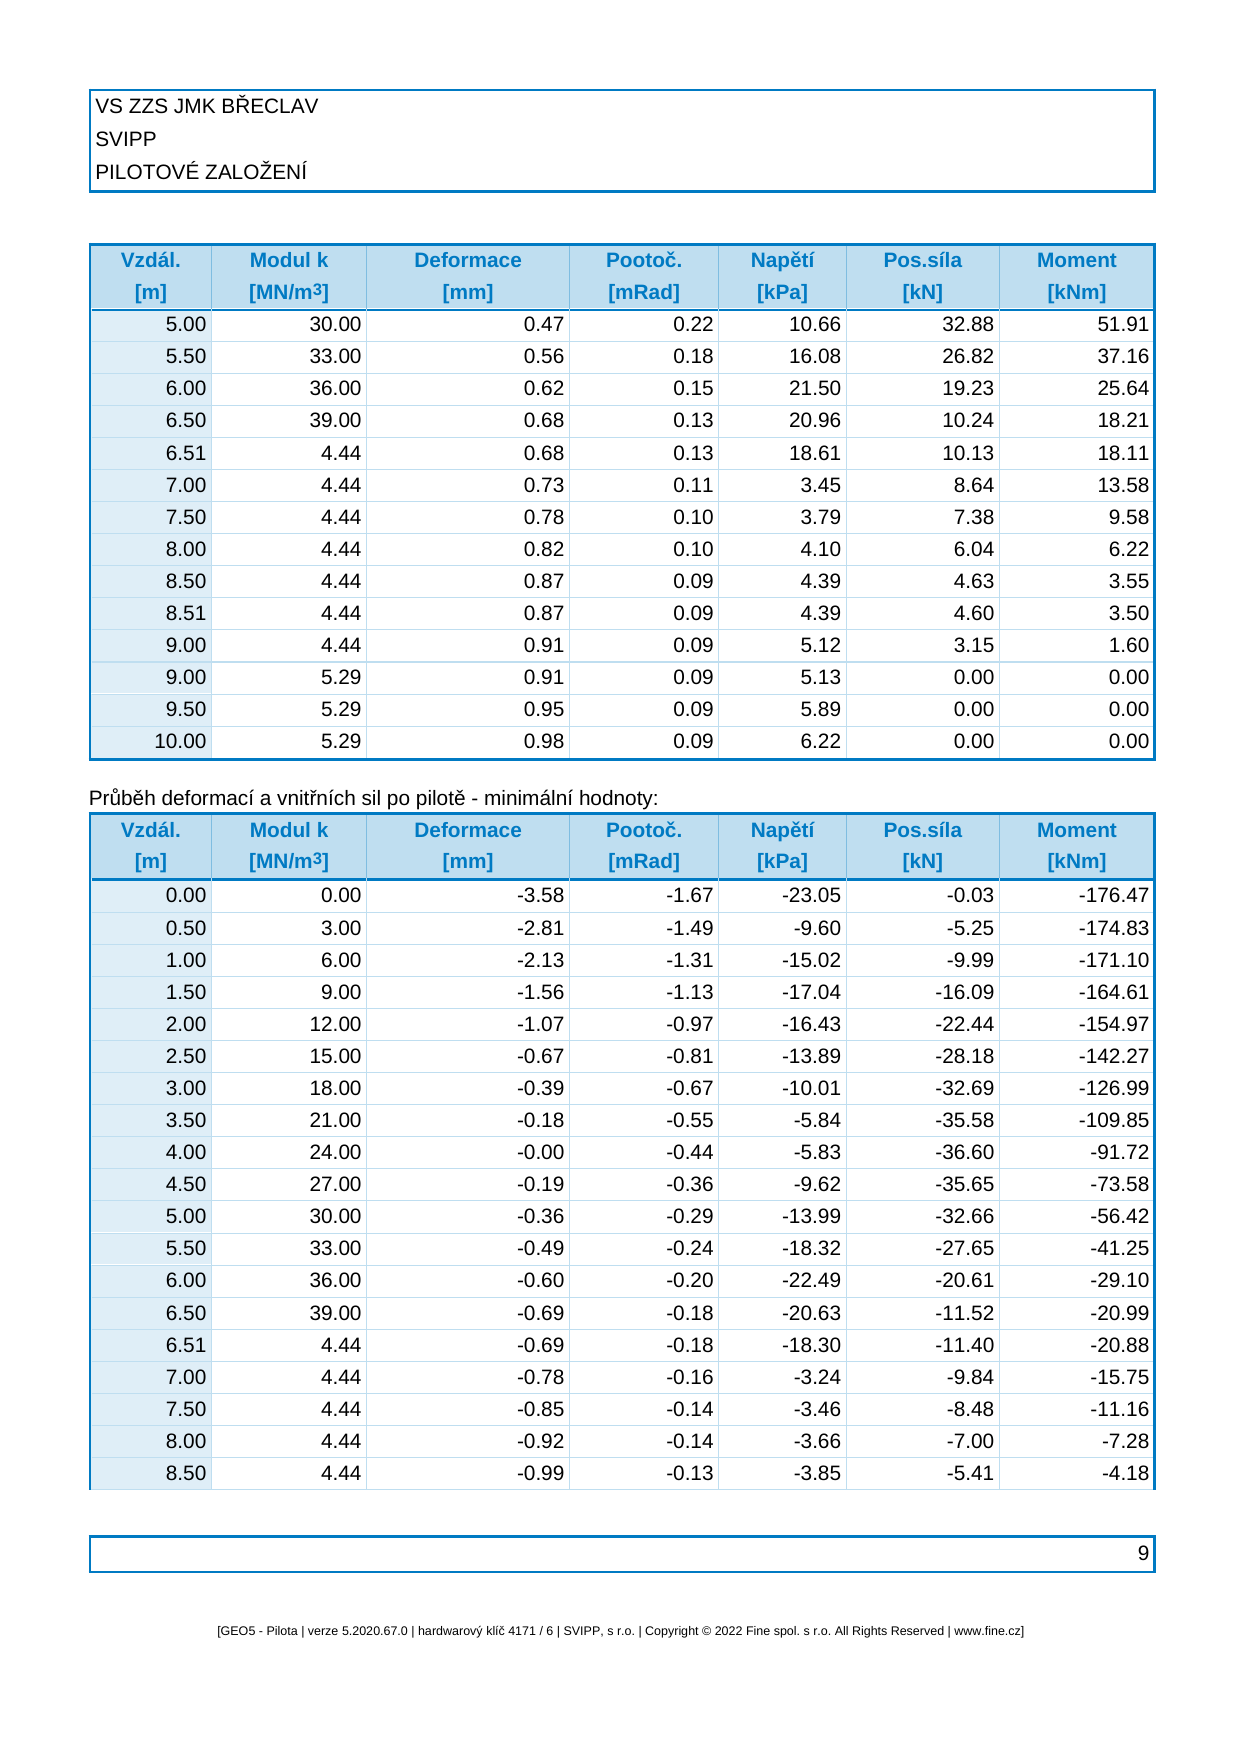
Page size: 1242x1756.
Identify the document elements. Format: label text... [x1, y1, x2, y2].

table_cell 3.55 [1000, 566, 1153, 597]
table_cell [mm] [367, 846, 569, 878]
table_cell 16.08 [719, 342, 846, 373]
table_cell 3.50 [1000, 598, 1153, 629]
table_cell 3.79 [719, 502, 846, 533]
table_cell -22.44 [847, 1009, 999, 1040]
table_cell 18.61 [719, 438, 846, 469]
table_cell -2.13 [367, 945, 569, 976]
table_cell 12.00 [212, 1009, 366, 1040]
table_cell -20.88 [1000, 1330, 1153, 1361]
table_cell -0.99 [367, 1458, 569, 1489]
table_cell 7.50 [91, 502, 211, 533]
table_cell 0.18 [570, 342, 718, 373]
table_cell 4.39 [719, 566, 846, 597]
table_cell -4.18 [1000, 1458, 1153, 1489]
table_header Pos.síla [847, 246, 999, 277]
table_cell 0.00 [847, 727, 999, 758]
table_cell 3.45 [719, 470, 846, 501]
table_cell -15.75 [1000, 1362, 1153, 1393]
table_cell -18.30 [719, 1330, 846, 1361]
table_cell 0.09 [570, 630, 718, 661]
table_cell 4.44 [212, 502, 366, 533]
table_cell 0.13 [570, 438, 718, 469]
table_cell -13.89 [719, 1041, 846, 1072]
table_cell -174.83 [1000, 913, 1153, 944]
table_cell -0.97 [570, 1009, 718, 1040]
table_cell 15.00 [212, 1041, 366, 1072]
table_cell 0.68 [367, 406, 569, 437]
table_cell 4.10 [719, 534, 846, 565]
table_cell 0.87 [367, 598, 569, 629]
table_cell 1.00 [91, 945, 211, 976]
table_cell -164.61 [1000, 977, 1153, 1008]
table_cell 0.87 [367, 566, 569, 597]
table_cell -0.44 [570, 1137, 718, 1168]
table_cell 3.00 [212, 913, 366, 944]
table_cell -0.14 [570, 1394, 718, 1425]
table_cell 1.50 [91, 977, 211, 1008]
table_cell -9.99 [847, 945, 999, 976]
table_cell [kPa] [719, 846, 846, 878]
table_header Pootoč. [570, 246, 718, 277]
table_cell 4.44 [212, 1362, 366, 1393]
table_cell 10.24 [847, 406, 999, 437]
table_cell 0.91 [367, 630, 569, 661]
table_cell 3.00 [91, 1073, 211, 1104]
table_cell 10.66 [719, 311, 846, 341]
table_cell -0.36 [570, 1169, 718, 1200]
table_cell 24.00 [212, 1137, 366, 1168]
text Průběh deformací a vnitřních sil po pilotě - minimální hodnoty: [88, 786, 1153, 810]
table_cell -11.52 [847, 1298, 999, 1329]
table_cell 0.78 [367, 502, 569, 533]
table_cell -32.69 [847, 1073, 999, 1104]
table_cell -32.66 [847, 1201, 999, 1232]
table_cell 5.89 [719, 695, 846, 726]
table_cell 0.95 [367, 695, 569, 726]
table_cell 36.00 [212, 1266, 366, 1297]
table_cell 18.11 [1000, 438, 1153, 469]
table_cell 4.44 [212, 438, 366, 469]
table_cell 9.58 [1000, 502, 1153, 533]
table_cell 6.22 [1000, 534, 1153, 565]
table_cell -1.49 [570, 913, 718, 944]
table_cell -0.20 [570, 1266, 718, 1297]
table_cell -20.99 [1000, 1298, 1153, 1329]
table_cell -8.48 [847, 1394, 999, 1425]
table_cell [kN] [847, 846, 999, 878]
table_cell -0.19 [367, 1169, 569, 1200]
table_header Moment [1000, 246, 1153, 277]
table_cell -18.32 [719, 1234, 846, 1264]
table_cell -109.85 [1000, 1105, 1153, 1136]
table_cell 13.58 [1000, 470, 1153, 501]
table_cell -35.65 [847, 1169, 999, 1200]
table_cell 0.15 [570, 374, 718, 405]
table_cell -9.62 [719, 1169, 846, 1200]
table_cell -0.13 [570, 1458, 718, 1489]
table_header Deformace [367, 815, 569, 846]
table_cell -0.24 [570, 1234, 718, 1264]
table_cell -142.27 [1000, 1041, 1153, 1072]
table_cell 6.51 [91, 1330, 211, 1361]
table_cell -56.42 [1000, 1201, 1153, 1232]
table_cell -9.60 [719, 913, 846, 944]
table_header Deformace [367, 246, 569, 277]
table_cell 4.44 [212, 1394, 366, 1425]
table_header Modul k [212, 246, 366, 277]
table_cell -11.40 [847, 1330, 999, 1361]
table_cell [MN/m3] [212, 277, 366, 308]
table_cell 51.91 [1000, 311, 1153, 341]
table_cell 2.50 [91, 1041, 211, 1072]
table_cell [kPa] [719, 277, 846, 308]
table_cell -0.92 [367, 1426, 569, 1457]
table_cell 7.00 [91, 1362, 211, 1393]
table_cell 9.50 [91, 695, 211, 726]
table_cell -3.85 [719, 1458, 846, 1489]
table_header Modul k [212, 815, 366, 846]
table_cell 6.50 [91, 1298, 211, 1329]
table_cell -5.41 [847, 1458, 999, 1489]
table_cell -1.07 [367, 1009, 569, 1040]
table_cell 4.44 [212, 1426, 366, 1457]
table_cell [mm] [367, 277, 569, 308]
table_cell -36.60 [847, 1137, 999, 1168]
table_cell -7.28 [1000, 1426, 1153, 1457]
table_cell -0.67 [367, 1041, 569, 1072]
table_cell 0.00 [1000, 663, 1153, 693]
table_cell 4.50 [91, 1169, 211, 1200]
table_cell 4.00 [91, 1137, 211, 1168]
table_cell 4.44 [212, 534, 366, 565]
table_cell 26.82 [847, 342, 999, 373]
table_header Pootoč. [570, 815, 718, 846]
table_cell 0.09 [570, 727, 718, 758]
table_cell -154.97 [1000, 1009, 1153, 1040]
table_cell 5.50 [91, 1234, 211, 1264]
table_cell 1.60 [1000, 630, 1153, 661]
table_cell -0.67 [570, 1073, 718, 1104]
table_cell 5.29 [212, 663, 366, 693]
table_cell 0.50 [91, 913, 211, 944]
table_cell 30.00 [212, 1201, 366, 1232]
table_cell [MN/m3] [212, 846, 366, 878]
table_cell -0.85 [367, 1394, 569, 1425]
table_cell 19.23 [847, 374, 999, 405]
table_header Vzdál. [91, 815, 211, 846]
table_cell -3.24 [719, 1362, 846, 1393]
table_cell 0.73 [367, 470, 569, 501]
table_cell -1.13 [570, 977, 718, 1008]
table_cell 21.50 [719, 374, 846, 405]
table_cell -3.58 [367, 881, 569, 912]
table_cell -0.55 [570, 1105, 718, 1136]
table_cell -0.00 [367, 1137, 569, 1168]
table_cell [kN] [847, 277, 999, 308]
table_cell -0.69 [367, 1298, 569, 1329]
table_cell 8.50 [91, 566, 211, 597]
table_cell 7.50 [91, 1394, 211, 1425]
table_cell 6.22 [719, 727, 846, 758]
table_cell -23.05 [719, 881, 846, 912]
table_cell -0.78 [367, 1362, 569, 1393]
table_cell 9.00 [212, 977, 366, 1008]
table_cell 27.00 [212, 1169, 366, 1200]
table_cell -28.18 [847, 1041, 999, 1072]
table_cell 37.16 [1000, 342, 1153, 373]
table_cell -5.83 [719, 1137, 846, 1168]
table_cell -7.00 [847, 1426, 999, 1457]
table_cell [mRad] [570, 846, 718, 878]
table_cell 0.00 [212, 881, 366, 912]
table_cell 20.96 [719, 406, 846, 437]
table_cell 8.51 [91, 598, 211, 629]
table_cell -22.49 [719, 1266, 846, 1297]
table_cell -0.18 [570, 1298, 718, 1329]
table_cell 0.00 [1000, 727, 1153, 758]
table_cell 8.64 [847, 470, 999, 501]
table_cell -0.14 [570, 1426, 718, 1457]
table_cell 10.13 [847, 438, 999, 469]
table_cell 21.00 [212, 1105, 366, 1136]
table_cell 32.88 [847, 311, 999, 341]
table_cell -0.81 [570, 1041, 718, 1072]
table_cell [kNm] [1000, 846, 1153, 878]
table_cell -13.99 [719, 1201, 846, 1232]
table_cell -27.65 [847, 1234, 999, 1264]
table_cell -1.67 [570, 881, 718, 912]
table_cell 7.00 [91, 470, 211, 501]
table_cell 0.00 [1000, 695, 1153, 726]
table_cell 0.56 [367, 342, 569, 373]
table_cell -3.46 [719, 1394, 846, 1425]
table_cell -10.01 [719, 1073, 846, 1104]
table_cell -20.63 [719, 1298, 846, 1329]
table_cell 0.68 [367, 438, 569, 469]
table_cell 6.50 [91, 406, 211, 437]
table_cell -1.56 [367, 977, 569, 1008]
table_cell -0.69 [367, 1330, 569, 1361]
table_header Napětí [719, 246, 846, 277]
table_cell 0.22 [570, 311, 718, 341]
table_cell 33.00 [212, 1234, 366, 1264]
table_cell -73.58 [1000, 1169, 1153, 1200]
table_cell 5.29 [212, 727, 366, 758]
table_cell 0.10 [570, 502, 718, 533]
table_header Vzdál. [91, 246, 211, 277]
table_cell 5.50 [91, 342, 211, 373]
table_cell -0.29 [570, 1201, 718, 1232]
table_cell -126.99 [1000, 1073, 1153, 1104]
table_cell 33.00 [212, 342, 366, 373]
table_cell [m] [91, 846, 211, 878]
table_cell -11.16 [1000, 1394, 1153, 1425]
table_cell -0.49 [367, 1234, 569, 1264]
table_cell 0.00 [847, 695, 999, 726]
table_cell 9.00 [91, 630, 211, 661]
table_cell [mRad] [570, 277, 718, 308]
table_cell -5.25 [847, 913, 999, 944]
table_cell 30.00 [212, 311, 366, 341]
table_cell 3.50 [91, 1105, 211, 1136]
table_cell 0.00 [91, 879, 211, 912]
table_cell 6.00 [212, 945, 366, 976]
table_cell 0.11 [570, 470, 718, 501]
table_cell 5.12 [719, 630, 846, 661]
table_cell 2.00 [91, 1009, 211, 1040]
table_cell 9.00 [91, 662, 211, 693]
table_cell 4.44 [212, 1330, 366, 1361]
table_cell -0.36 [367, 1201, 569, 1232]
table_cell -0.18 [367, 1105, 569, 1136]
table_cell 0.62 [367, 374, 569, 405]
table_cell -41.25 [1000, 1234, 1153, 1264]
table_cell -171.10 [1000, 945, 1153, 976]
table_cell 8.00 [91, 534, 211, 565]
table_cell 0.09 [570, 598, 718, 629]
table_header Pos.síla [847, 815, 999, 846]
table_cell 10.00 [91, 727, 211, 758]
table_cell 8.00 [91, 1426, 211, 1457]
table_cell 0.10 [570, 534, 718, 565]
table_cell 0.47 [367, 311, 569, 341]
table_cell -35.58 [847, 1105, 999, 1136]
table_cell 0.13 [570, 406, 718, 437]
table_cell 36.00 [212, 374, 366, 405]
table_cell 4.39 [719, 598, 846, 629]
table_cell -0.16 [570, 1362, 718, 1393]
table_cell 0.00 [847, 663, 999, 693]
table_cell 4.44 [212, 470, 366, 501]
table_cell -1.31 [570, 945, 718, 976]
table_cell 5.29 [212, 695, 366, 726]
table_cell 4.44 [212, 566, 366, 597]
table_header Moment [1000, 815, 1153, 846]
table_cell 0.82 [367, 534, 569, 565]
table_cell 0.09 [570, 695, 718, 726]
table_cell 0.98 [367, 727, 569, 758]
table_cell [m] [91, 277, 211, 308]
table_cell 25.64 [1000, 374, 1153, 405]
table_cell 4.63 [847, 566, 999, 597]
table_cell 8.50 [91, 1458, 211, 1489]
table_cell -5.84 [719, 1105, 846, 1136]
table_cell -16.43 [719, 1009, 846, 1040]
table_cell 3.15 [847, 630, 999, 661]
table_cell -0.18 [570, 1330, 718, 1361]
table_cell -29.10 [1000, 1266, 1153, 1297]
table_cell -17.04 [719, 977, 846, 1008]
table_header Napětí [719, 815, 846, 846]
table_cell -91.72 [1000, 1137, 1153, 1168]
table_cell 7.38 [847, 502, 999, 533]
table_cell 4.44 [212, 598, 366, 629]
table_cell 4.44 [212, 1458, 366, 1489]
table_cell -0.60 [367, 1266, 569, 1297]
table_cell 39.00 [212, 406, 366, 437]
table_cell 5.00 [91, 310, 211, 341]
table_cell -176.47 [1000, 881, 1153, 912]
table_cell 39.00 [212, 1298, 366, 1329]
table_cell 4.60 [847, 598, 999, 629]
table_cell -15.02 [719, 945, 846, 976]
table_cell -16.09 [847, 977, 999, 1008]
table_cell 5.00 [91, 1201, 211, 1232]
table_cell 5.13 [719, 663, 846, 693]
table_cell 6.04 [847, 534, 999, 565]
table_cell 0.09 [570, 663, 718, 693]
table_cell -2.81 [367, 913, 569, 944]
table_cell 18.00 [212, 1073, 366, 1104]
table_cell -9.84 [847, 1362, 999, 1393]
table_cell 0.91 [367, 663, 569, 693]
table_cell 6.00 [91, 374, 211, 405]
table_cell 0.09 [570, 566, 718, 597]
table_cell 6.51 [91, 438, 211, 469]
table_cell -20.61 [847, 1266, 999, 1297]
table_cell -3.66 [719, 1426, 846, 1457]
table_cell -0.03 [847, 881, 999, 912]
table_cell -0.39 [367, 1073, 569, 1104]
table_cell 18.21 [1000, 406, 1153, 437]
table_cell [kNm] [1000, 277, 1153, 308]
table_cell 4.44 [212, 630, 366, 661]
table_cell 6.00 [91, 1266, 211, 1297]
